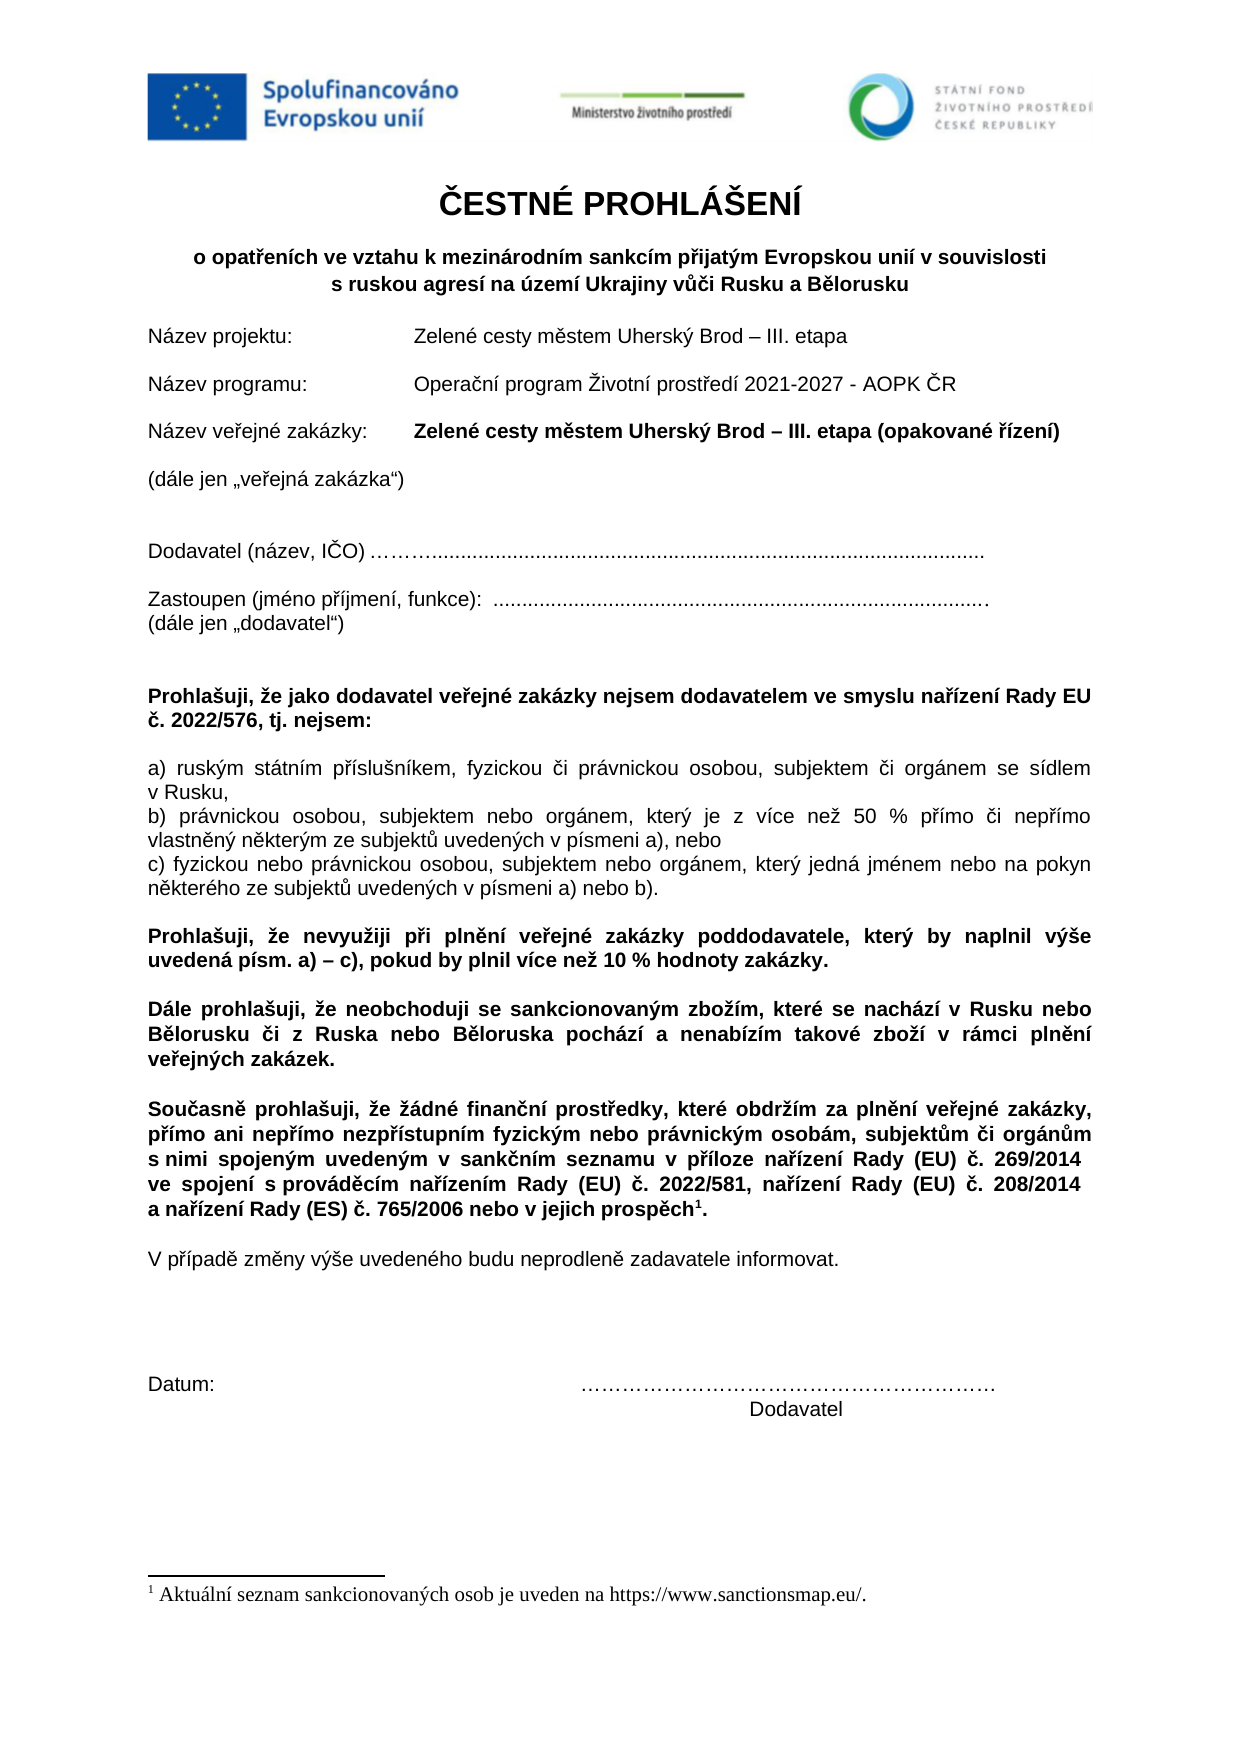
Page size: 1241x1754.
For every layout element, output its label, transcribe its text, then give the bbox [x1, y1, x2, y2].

text Prohlašuji, že nevyužiji při plnění veřejné zakázky poddodavatele, který by naplnil výše uvedená písm. a) – c), pokud by plnil více než 10 % hodnoty zakázky. [148, 924, 1093, 972]
subtitle Současně prohlašuji, že žádné finanční prostředky, které obdržím za plnění veřejné zakázky, přímo ani nepřímo nezpřístupním fyzickým nebo právnickým osobám, subjektům či orgánům s nimi spojeným uvedeným v sankčním seznamu v příloze nařízení Rady (EU) č. 269/2014 ve spojení s prováděcím nařízením Rady (EU) č. 2022/581, nařízení Rady (EU) č. 208/2014 a nařízení Rady (ES) č. 765/2006 nebo v jejich prospěch. [148, 1097, 1093, 1222]
subtitle Datum: …………………………………………………… [148, 1372, 1093, 1397]
picture [147, 73, 1093, 142]
subtitle V případě změny výše uvedeného budu neprodleně zadavatele informovat. [148, 1247, 1093, 1272]
list Dodavatel [664, 1397, 1196, 1421]
text a) ruským státním příslušníkem, fyzickou či právnickou osobou, subjektem či orgánem se sídlem v Rusku, [148, 756, 1093, 804]
subtitle ČESTNÉ PROHLÁŠENÍ [148, 196, 1093, 221]
text b) právnickou osobou, subjektem nebo orgánem, který je z více než 50 % přímo či nepřímo vlastněný některým ze subjektů uvedených v písmeni a), nebo [148, 804, 1093, 852]
text Název projektu: Zelené cesty městem Uherský Brod – III. etapa [148, 323, 1093, 347]
text c) fyzickou nebo právnickou osobou, subjektem nebo orgánem, který jedná jménem nebo na pokyn některého ze subjektů uvedených v písmeni a) nebo b). [148, 852, 1093, 900]
text (dále jen „veřejná zakázka“) [148, 467, 1093, 491]
text Název veřejné zakázky: Zelené cesty městem Uherský Brod – III. etapa (opakované řízení) [148, 419, 1093, 443]
text Dodavatel (název, IČO) ………................................................................................................ [148, 539, 1093, 563]
text Název programu: Operační program Životní prostředí 2021-2027 - AOPK ČR [148, 371, 1093, 395]
text Zastoupen (jméno příjmení, funkce): ...................................................................................... [148, 587, 1093, 611]
text (dále jen „dodavatel“) [148, 611, 1093, 635]
text Prohlašuji, že jako dodavatel veřejné zakázky nejsem dodavatelem ve smyslu nařízení Rady EU č. 2022/576, tj. nejsem: [148, 684, 1093, 732]
text o opatřeních ve vztahu k mezinárodním sankcím přijatým Evropskou unií v souvislosti s ruskou agresí na území Ukrajiny vůči Rusku a Bělorusku [148, 244, 1093, 296]
subtitle Dále prohlašuji, že neobchoduji se sankcionovaným zbožím, které se nachází v Rusku nebo Bělorusku či z Ruska nebo Běloruska pochází a nenabízím takové zboží v rámci plnění veřejných zakázek. [148, 997, 1093, 1072]
